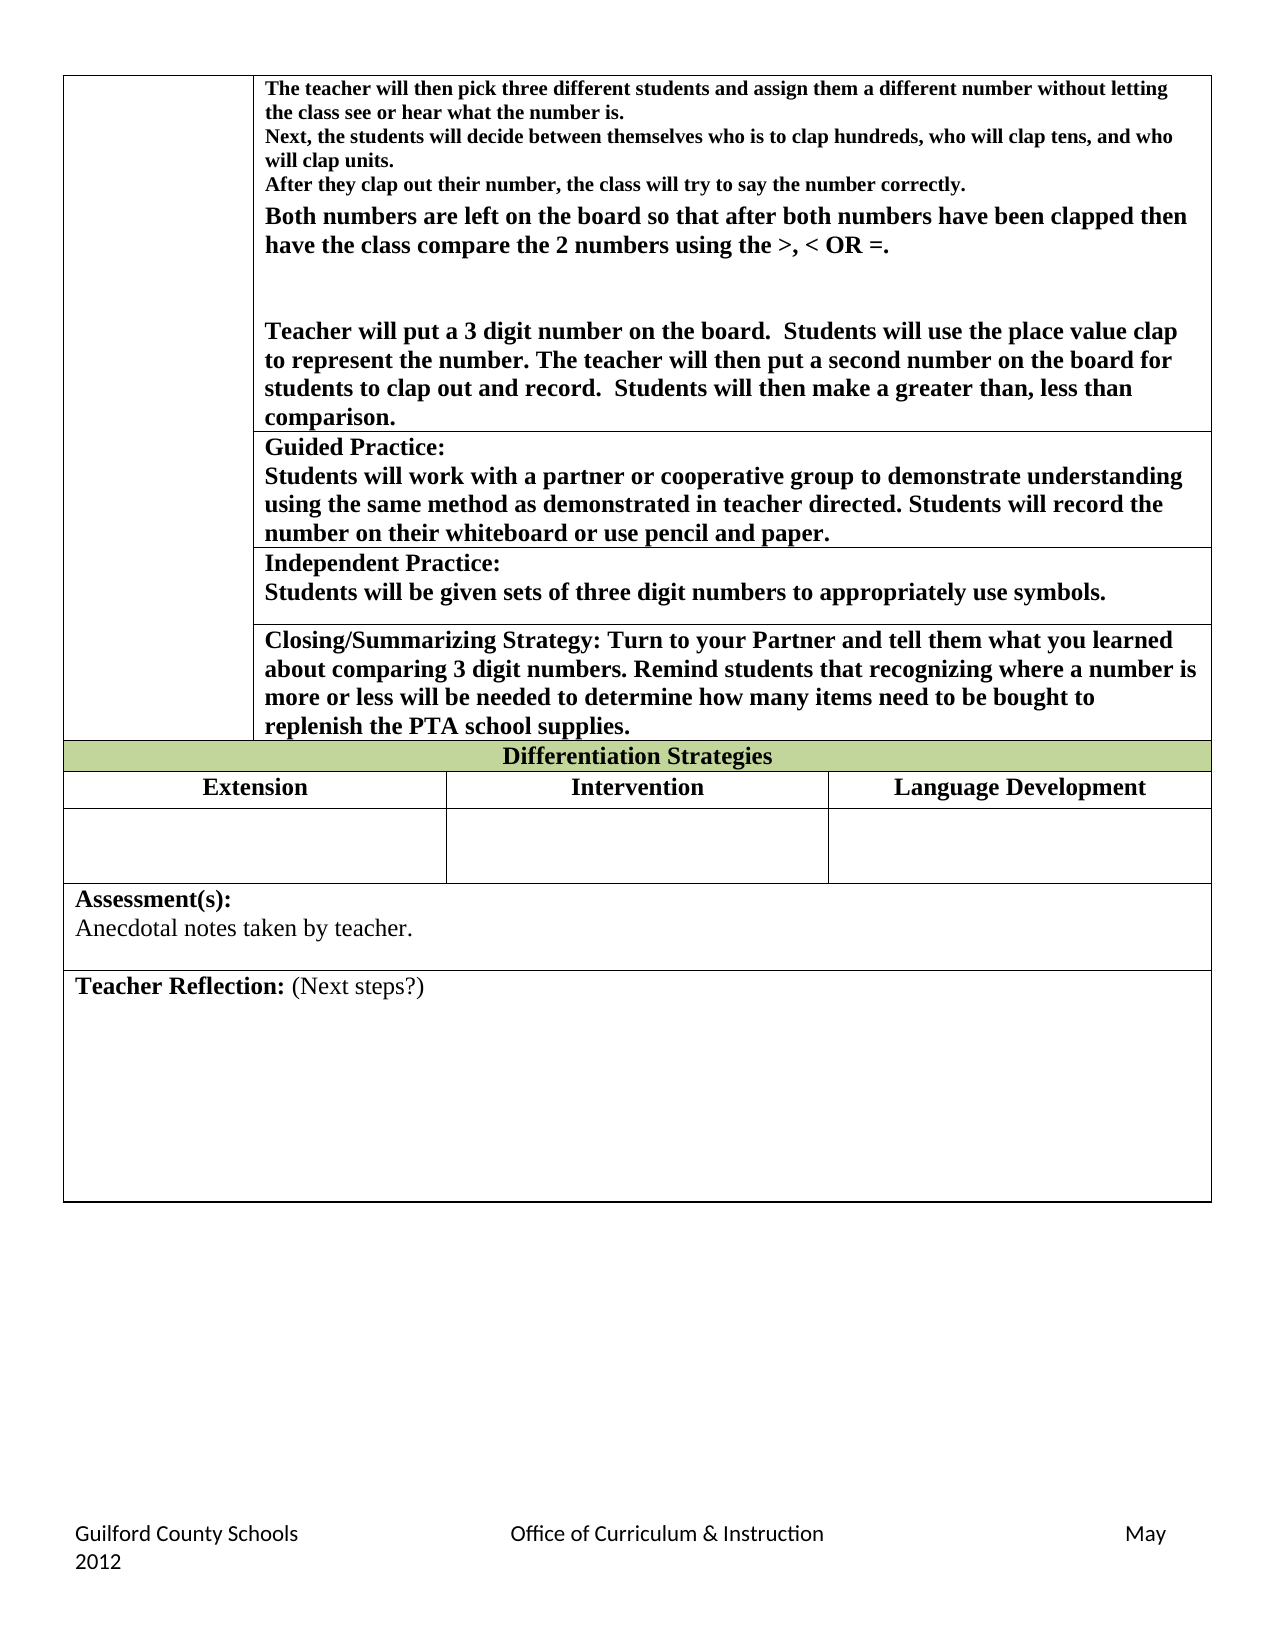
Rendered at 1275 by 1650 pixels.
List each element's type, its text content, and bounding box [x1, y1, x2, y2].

table_cell Differentiation Strategies [64, 741, 1211, 771]
table_cell [64, 809, 446, 883]
table_cell Closing/Summarizing Strategy: Turn to your Partner and tell them what you learned about comparing 3 digit numbers. Remind students that recognizing where a number is more or less will be needed to determine how many items need to be bought to replenish the PTA school supplies. [254, 625, 1211, 740]
table_cell [447, 809, 828, 883]
table_cell Guided Practice: Students will work with a partner or cooperative group to demonstrate understanding using the same method as demonstrated in teacher directed. Students will record the number on their whiteboard or use pencil and paper. [254, 432, 1211, 547]
table_cell Assessment(s): Anecdotal notes taken by teacher. [64, 884, 1211, 970]
table_cell [829, 809, 1211, 883]
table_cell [254, 76, 1211, 431]
table_cell Extension [64, 772, 446, 808]
table_cell Independent Practice: Students will be given sets of three digit numbers to appropriately use symbols. [254, 548, 1211, 624]
table_cell Teacher Reflection: (Next steps?) [64, 971, 1211, 1201]
table_cell Intervention [447, 772, 828, 808]
table_cell Language Development [829, 772, 1211, 808]
